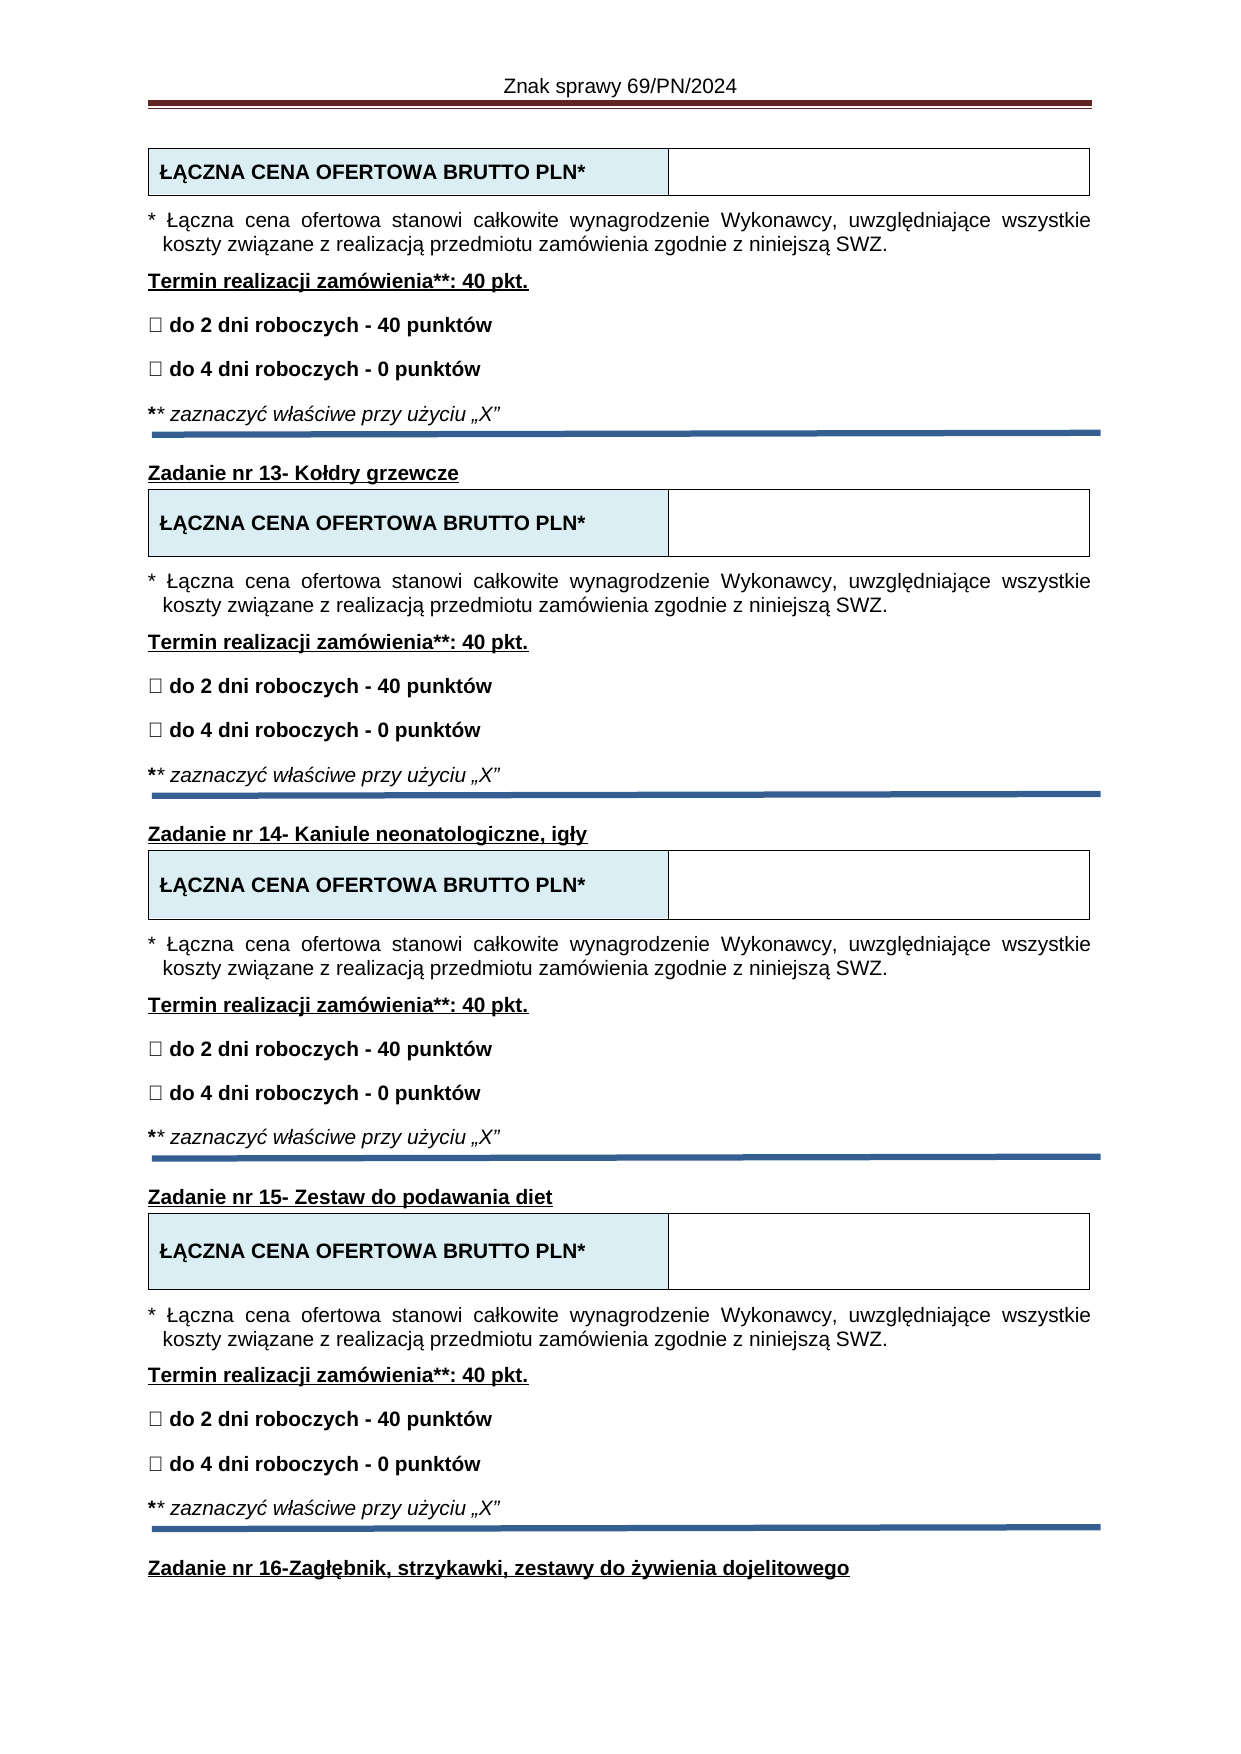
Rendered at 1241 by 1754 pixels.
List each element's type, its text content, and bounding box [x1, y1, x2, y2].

table_header ŁĄCZNA CENA OFERTOWA BRUTTO PLN* [149, 490, 668, 556]
text  do 2 dni roboczych - 40 punktów [148, 313, 1092, 337]
table_header ŁĄCZNA CENA OFERTOWA BRUTTO PLN* [149, 1214, 668, 1289]
text Zadanie nr 15- Zestaw do podawania diet [148, 1185, 1092, 1209]
text  do 4 dni roboczych - 0 punktów [148, 718, 1092, 742]
text  do 4 dni roboczych - 0 punktów [148, 357, 1092, 381]
text ** zaznaczyć właściwe przy użyciu „X” [148, 1125, 1092, 1149]
text  do 4 dni roboczych - 0 punktów [148, 1081, 1092, 1105]
text  do 2 dni roboczych - 40 punktów [148, 1037, 1092, 1061]
text Zadanie nr 16-Zagłębnik, strzykawki, zestawy do żywienia dojelitowego [148, 1555, 1092, 1579]
text  do 4 dni roboczych - 0 punktów [148, 1451, 1092, 1475]
text Termin realizacji zamówienia**: 40 pkt. [148, 268, 1092, 292]
text ** zaznaczyć właściwe przy użyciu „X” [148, 1496, 1092, 1520]
text Zadanie nr 14- Kaniule neonatologiczne, igły [148, 822, 1092, 846]
table_header ŁĄCZNA CENA OFERTOWA BRUTTO PLN* [149, 851, 668, 918]
text ** zaznaczyć właściwe przy użyciu „X” [148, 762, 1092, 786]
text Termin realizacji zamówienia**: 40 pkt. [148, 992, 1092, 1016]
text Zadanie nr 13- Kołdry grzewcze [148, 461, 1092, 485]
table_header [669, 1214, 1089, 1289]
text  do 2 dni roboczych - 40 punktów [148, 1407, 1092, 1431]
table_header [669, 851, 1089, 918]
table_header ŁĄCZNA CENA OFERTOWA BRUTTO PLN* [149, 149, 668, 194]
text ** zaznaczyć właściwe przy użyciu „X” [148, 401, 1092, 425]
text Termin realizacji zamówienia**: 40 pkt. [148, 630, 1092, 654]
table_header [669, 149, 1089, 194]
text  do 2 dni roboczych - 40 punktów [148, 674, 1092, 698]
text Termin realizacji zamówienia**: 40 pkt. [148, 1363, 1092, 1387]
table_header [669, 490, 1089, 556]
